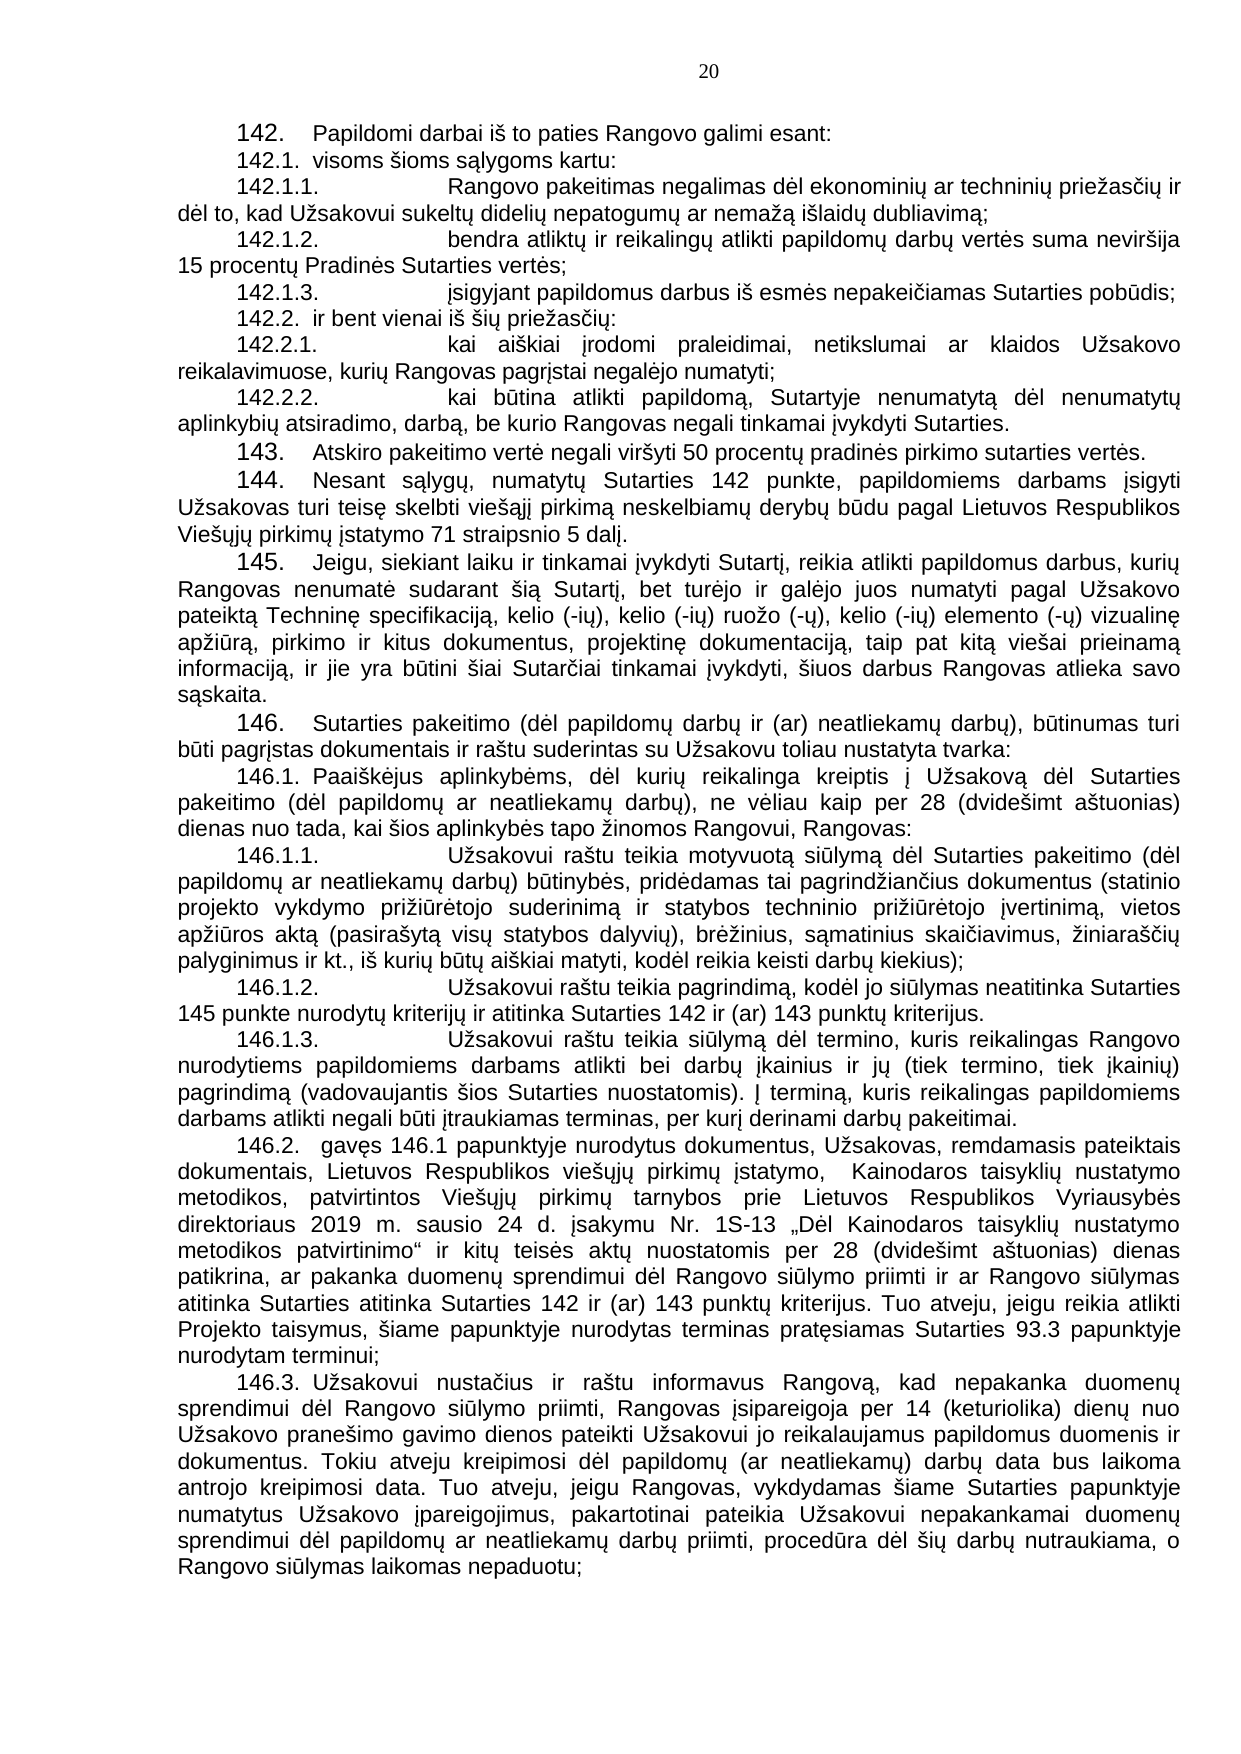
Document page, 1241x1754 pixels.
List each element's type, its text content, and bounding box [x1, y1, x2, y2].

list ir bent vienai iš šių priežasčių: [177, 413, 1181, 439]
list Užsakovui raštu teikia siūlymą dėl termino, kuris reikalingas Rangovo nurodytiems papildomiems darbams atlikti bei darbų įkainius ir jų (tiek termino, tiek įkainių) pagrindimą (vadovaujantis šios Sutarties nuostatomis). Į terminą, kuris reikalingas papildomiems darbams atlikti negali būti įtraukiamas terminas, per kurį derinami darbų pakeitimai. [177, 1134, 1181, 1239]
list Jeigu, siekiant laiku ir tinkamai įvykdyti Sutartį, reikia atlikti papildomus darbus, kurių Rangovas nenumatė sudarant šią Sutartį, bet turėjo ir galėjo juos numatyti pagal Užsakovo pateiktą Techninę specifikaciją, kelio (-ių), kelio (-ių) ruožo (-ų), kelio (-ių) elemento (-ų) vizualinę apžiūrą, pirkimo ir kitus dokumentus, projektinę dokumentaciją, taip pat kitą viešai prieinamą informaciją, ir jie yra būtini šiai Sutarčiai tinkamai įvykdyti, šiuos darbus Rangovas atlieka savo sąskaita. [177, 655, 1181, 815]
list Atskiro pakeitimo vertė negali viršyti 50 procentų pradinės pirkimo sutarties vertės. [177, 544, 1181, 573]
list įsigyjant papildomus darbus iš esmės nepakeičiamas Sutarties pobūdis; [177, 386, 1181, 413]
list Sutarties pakeitimo (dėl papildomų darbų ir (ar) neatliekamų darbų), būtinumas turi būti pagrįstas dokumentais ir raštu suderintas su Užsakovu toliau nustatyta tvarka: [177, 815, 1181, 870]
list visoms šioms sąlygoms kartu: [177, 255, 1181, 281]
list Užsakovui raštu teikia pagrindimą, kodėl jo siūlymas neatitinka Sutarties 145 punkte nurodytų kriterijų ir atitinka Sutarties 142 ir (ar) 143 punktų kriterijus. [177, 1081, 1181, 1134]
list darbų keitimas (nekeičiant Sutarties kainos) į kitą darbų technologiją ar darbų būdą. [177, 144, 1181, 171]
list Paaiškėjus aplinkybėms, dėl kurių reikalinga kreiptis į Užsakovą dėl Sutarties pakeitimo (dėl papildomų ar neatliekamų darbų), ne vėliau kaip per 28 (dvidešimt aštuonias) dienas nuo tada, kai šios aplinkybės tapo žinomos Rangovui, Rangovas: [177, 870, 1181, 949]
list kai aiškiai įrodomi praleidimai, netikslumai ar klaidos Užsakovo reikalavimuose, kurių Rangovas pagrįstai negalėjo numatyti; [177, 439, 1181, 492]
list kai būtina atlikti papildomą, Sutartyje nenumatytą dėl nenumatytų aplinkybių atsiradimo, darbą, be kurio Rangovas negali tinkamai įvykdyti Sutarties. [177, 492, 1181, 544]
list Rangovo pakeitimas negalimas dėl ekonominių ar techninių priežasčių ir dėl to, kad Užsakovui sukeltų didelių nepatogumų ar nemažą išlaidų dubliavimą; [177, 281, 1181, 334]
list gavęs 146.1 papunktyje nurodytus dokumentus, Užsakovas, remdamasis pateiktais dokumentais, Lietuvos Respublikos viešųjų pirkimų įstatymo, Kainodaros taisyklių nustatymo metodikos, patvirtintos Viešųjų pirkimų tarnybos prie Lietuvos Respublikos Vyriausybės direktoriaus 2019 m. sausio 24 d. įsakymu Nr. 1S-13 „Dėl Kainodaros taisyklių nustatymo metodikos patvirtinimo“ ir kitų teisės aktų nuostatomis per 28 (dvidešimt aštuonias) dienas patikrina, ar pakanka duomenų sprendimui dėl Rangovo siūlymo priimti ir ar Rangovo siūlymas atitinka Sutarties atitinka Sutarties 142 ir (ar) 143 punktų kriterijus. Tuo atveju, jeigu reikia atlikti Projekto taisymus, šiame papunktyje nurodytas terminas pratęsiamas Sutarties 93.3 papunktyje nurodytam terminui; [177, 1239, 1181, 1477]
list Papildomi darbai iš to paties Rangovo galimi esant: [177, 226, 1181, 255]
list Rangovo atliekami bandomieji darbai (ruožai); [177, 118, 1181, 144]
list Nesant sąlygų, numatytų Sutarties 142 punkte, papildomiems darbams įsigyti Užsakovas turi teisę skelbti viešąjį pirkimą neskelbiamų derybų būdu pagal Lietuvos Respublikos Viešųjų pirkimų įstatymo 71 straipsnio 5 dalį. [177, 573, 1181, 655]
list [177, 1477, 1181, 1635]
list Užsakovui raštu teikia motyvuotą siūlymą dėl Sutarties pakeitimo (dėl papildomų ar neatliekamų darbų) būtinybės, pridėdamas tai pagrindžiančius dokumentus (statinio projekto vykdymo prižiūrėtojo suderinimą ir statybos techninio prižiūrėtojo įvertinimą, vietos apžiūros aktą (pasirašytą visų statybos dalyvių), brėžinius, sąmatinius skaičiavimus, žiniaraščių palyginimus ir kt., iš kurių būtų aiškiai matyti, kodėl reikia keisti darbų kiekius); [177, 949, 1181, 1081]
list Sutarties 139 ir 140 punktuose nurodyti darbai nepaneigia ir neprieštarauja Sutarties 74 punkte nustatytam Rangovo atliktų statybos darbų įvertinimui ir atsiskaitymui. [177, 171, 1181, 226]
list bendra atliktų ir reikalingų atlikti papildomų darbų vertės suma neviršija 15 procentų Pradinės Sutarties vertės; [177, 334, 1181, 386]
